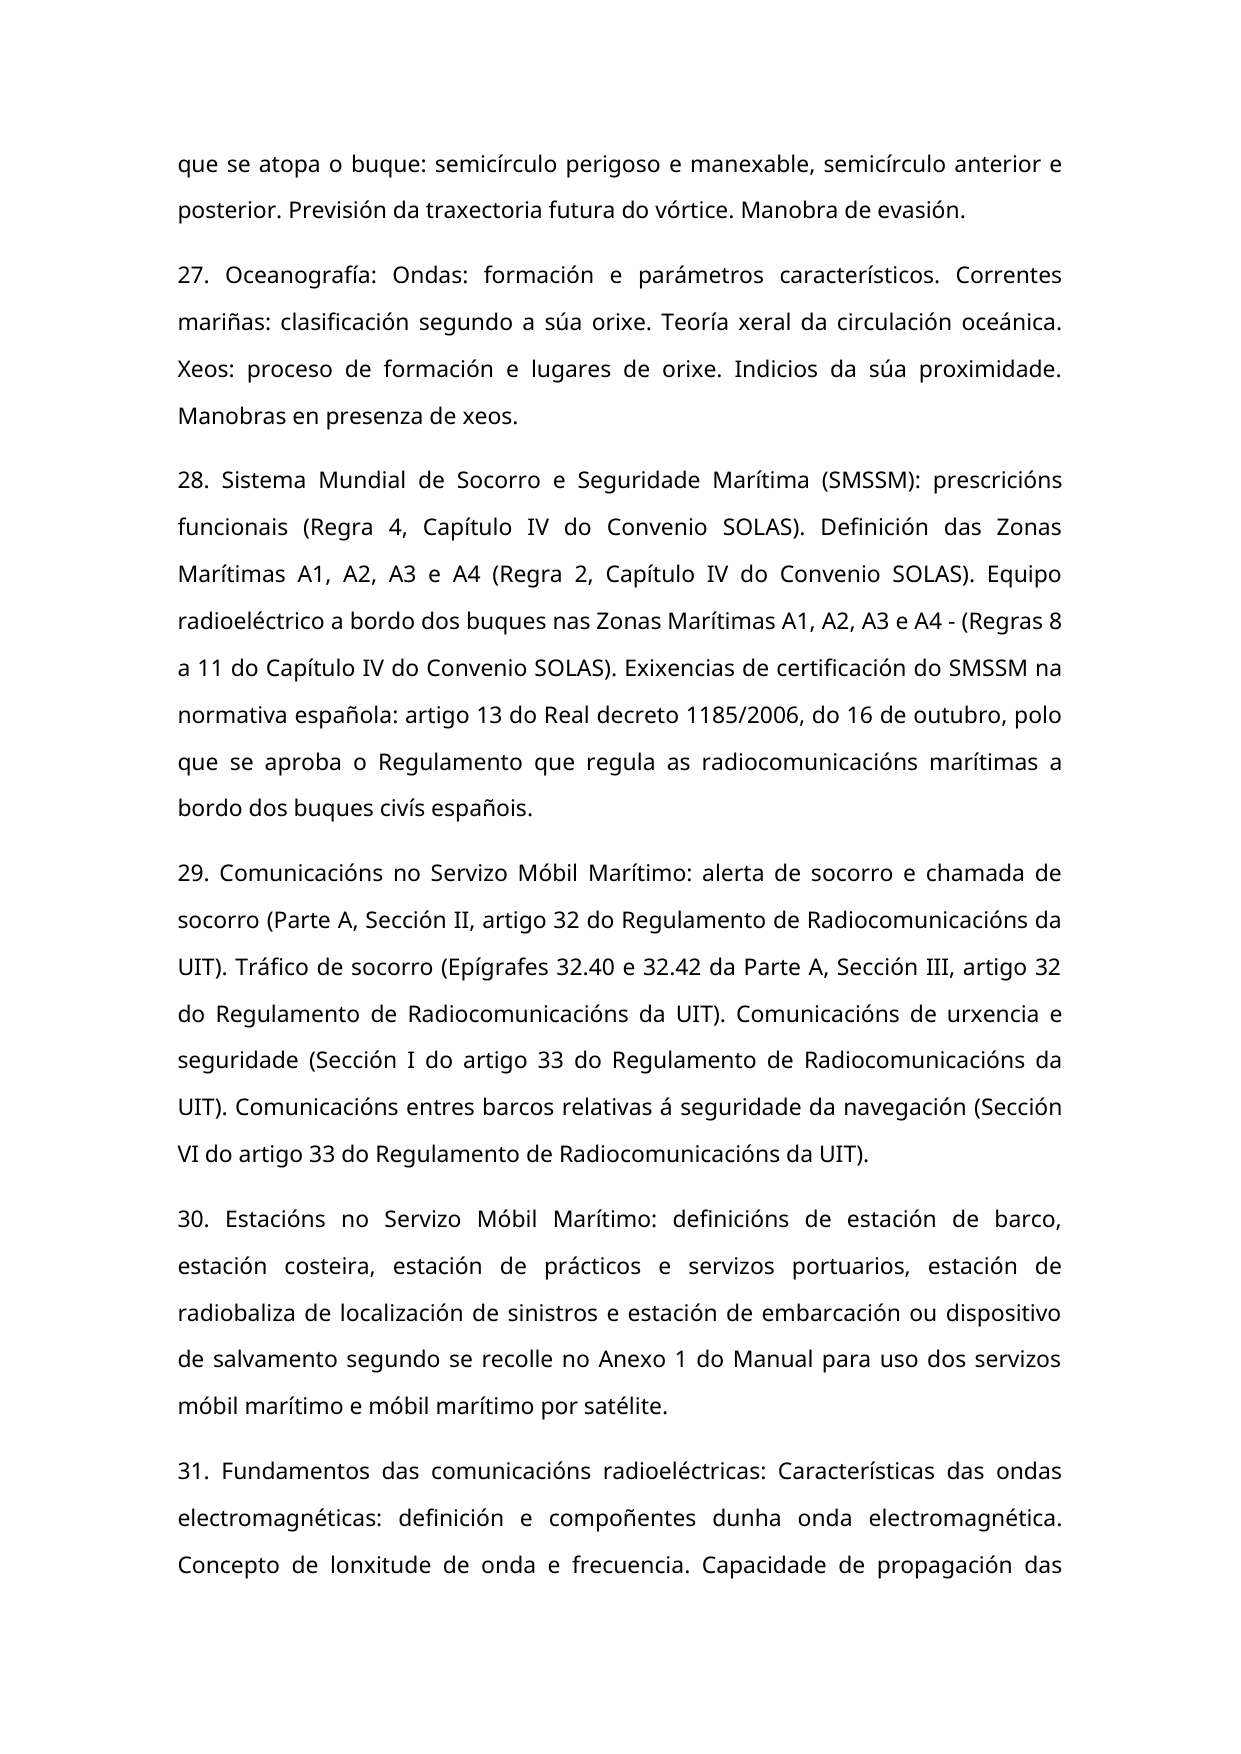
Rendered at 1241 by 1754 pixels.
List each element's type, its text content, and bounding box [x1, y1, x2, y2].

text 30. Estacións no Servizo Móbil Marítimo: definicións de estación de barco, estación costeira, estación de prácticos e servizos portuarios, estación de radiobaliza de localización de sinistros e estación de embarcación ou dispositivo de salvamento segundo se recolle no Anexo 1 do Manual para uso dos servizos móbil marítimo e móbil marítimo por satélite. [177, 1203, 1063, 1422]
text 28. Sistema Mundial de Socorro e Seguridade Marítima (SMSSM): prescricións funcionais (Regra 4, Capítulo IV do Convenio SOLAS). Definición das Zonas Marítimas A1, A2, A3 e A4 (Regra 2, Capítulo IV do Convenio SOLAS). Equipo radioeléctrico a bordo dos buques nas Zonas Marítimas A1, A2, A3 e A4 - (Regras 8 a 11 do Capítulo IV do Convenio SOLAS). Exixencias de certificación do SMSSM na normativa española: artigo 13 do Real decreto 1185/2006, do 16 de outubro, polo que se aproba o Regulamento que regula as radiocomunicacións marítimas a bordo dos buques civís españois. [177, 464, 1063, 824]
text 27. Oceanografía: Ondas: formación e parámetros característicos. Correntes mariñas: clasificación segundo a súa orixe. Teoría xeral da circulación oceánica. Xeos: proceso de formación e lugares de orixe. Indicios da súa proximidade. Manobras en presenza de xeos. [177, 259, 1063, 431]
text 29. Comunicacións no Servizo Móbil Marítimo: alerta de socorro e chamada de socorro (Parte A, Sección II, artigo 32 do Regulamento de Radiocomunicacións da UIT). Tráfico de socorro (Epígrafes 32.40 e 32.42 da Parte A, Sección III, artigo 32 do Regulamento de Radiocomunicacións da UIT). Comunicacións de urxencia e seguridade (Sección I do artigo 33 do Regulamento de Radiocomunicacións da UIT). Comunicacións entres barcos relativas á seguridade da navegación (Sección VI do artigo 33 do Regulamento de Radiocomunicacións da UIT). [177, 857, 1063, 1169]
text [177, 148, 1063, 226]
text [177, 1455, 1063, 1580]
